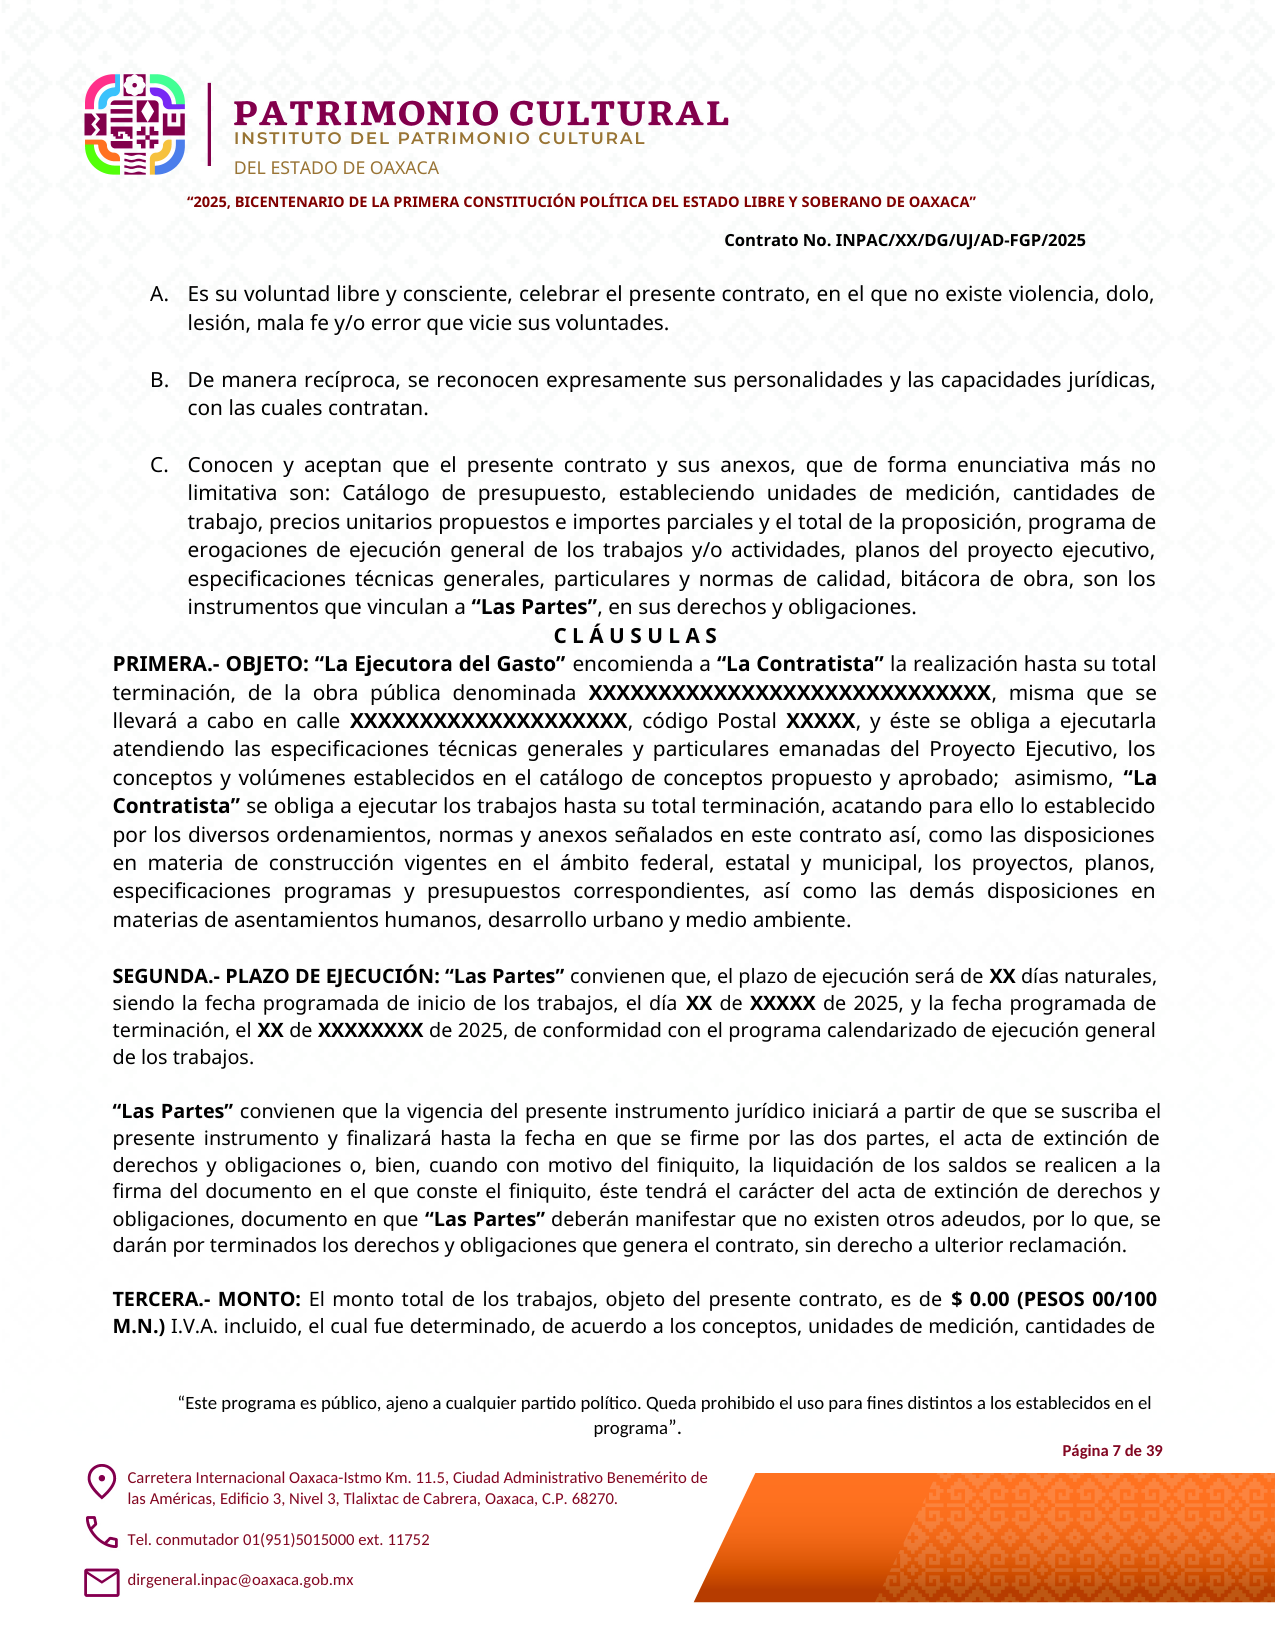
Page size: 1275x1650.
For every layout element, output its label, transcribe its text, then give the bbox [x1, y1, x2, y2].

text SEGUNDA.- PLAZO DE EJECUCIÓN: “Las Partes” convienen que, el plazo de ejecución será de XX días naturales, siendo la fecha programada de inicio de los trabajos, el día XX de XXXXX de 2025, y la fecha programada de terminación, el XX de XXXXXXXX de 2025, de conformidad con el programa calendarizado de ejecución general de los trabajos. [112, 962, 1157, 1070]
list De manera recíproca, se reconocen expresamente sus personalidades y las capacidades jurídicas, con las cuales contratan. [150, 365, 1157, 422]
text PRIMERA.- OBJETO: “La Ejecutora del Gasto” encomienda a “La Contratista” la realización hasta su total terminación, de la obra pública denominada XXXXXXXXXXXXXXXXXXXXXXXXXXXXX, misma que se llevará a cabo en calle XXXXXXXXXXXXXXXXXXXX, código Postal XXXXX, y éste se obliga a ejecutarla atendiendo las especificaciones técnicas generales y particulares emanadas del Proyecto Ejecutivo, los conceptos y volúmenes establecidos en el catálogo de conceptos propuesto y aprobado; asimismo, “La Contratista” se obliga a ejecutar los trabajos hasta su total terminación, acatando para ello lo establecido por los diversos ordenamientos, normas y anexos señalados en este contrato así, como las disposiciones en materia de construcción vigentes en el ámbito federal, estatal y municipal, los proyectos, planos, especificaciones programas y presupuestos correspondientes, así como las demás disposiciones en materias de asentamientos humanos, desarrollo urbano y medio ambiente. [112, 649, 1157, 933]
list Es su voluntad libre y consciente, celebrar el presente contrato, en el que no existe violencia, dolo, lesión, mala fe y/o error que vicie sus voluntades. [150, 279, 1157, 336]
text “Las Partes” convienen que la vigencia del presente instrumento jurídico iniciará a partir de que se suscriba el presente instrumento y finalizará hasta la fecha en que se firme por las dos partes, el acta de extinción de derechos y obligaciones o, bien, cuando con motivo del finiquito, la liquidación de los saldos se realicen a la firma del documento en el que conste el finiquito, éste tendrá el carácter del acta de extinción de derechos y obligaciones, documento en que “Las Partes” deberán manifestar que no existen otros adeudos, por lo que, se darán por terminados los derechos y obligaciones que genera el contrato, sin derecho a ulterior reclamación. [112, 1097, 1162, 1259]
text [112, 1286, 1157, 1340]
text C L Á U S U L A S [112, 621, 1157, 649]
picture [1, 0, 1275, 1649]
list Conocen y aceptan que el presente contrato y sus anexos, que de forma enunciativa más no limitativa son: Catálogo de presupuesto, estableciendo unidades de medición, cantidades de trabajo, precios unitarios propuestos e importes parciales y el total de la proposición, programa de erogaciones de ejecución general de los trabajos y/o actividades, planos del proyecto ejecutivo, especificaciones técnicas generales, particulares y normas de calidad, bitácora de obra, son los instrumentos que vinculan a “Las Partes”, en sus derechos y obligaciones. [150, 450, 1157, 621]
